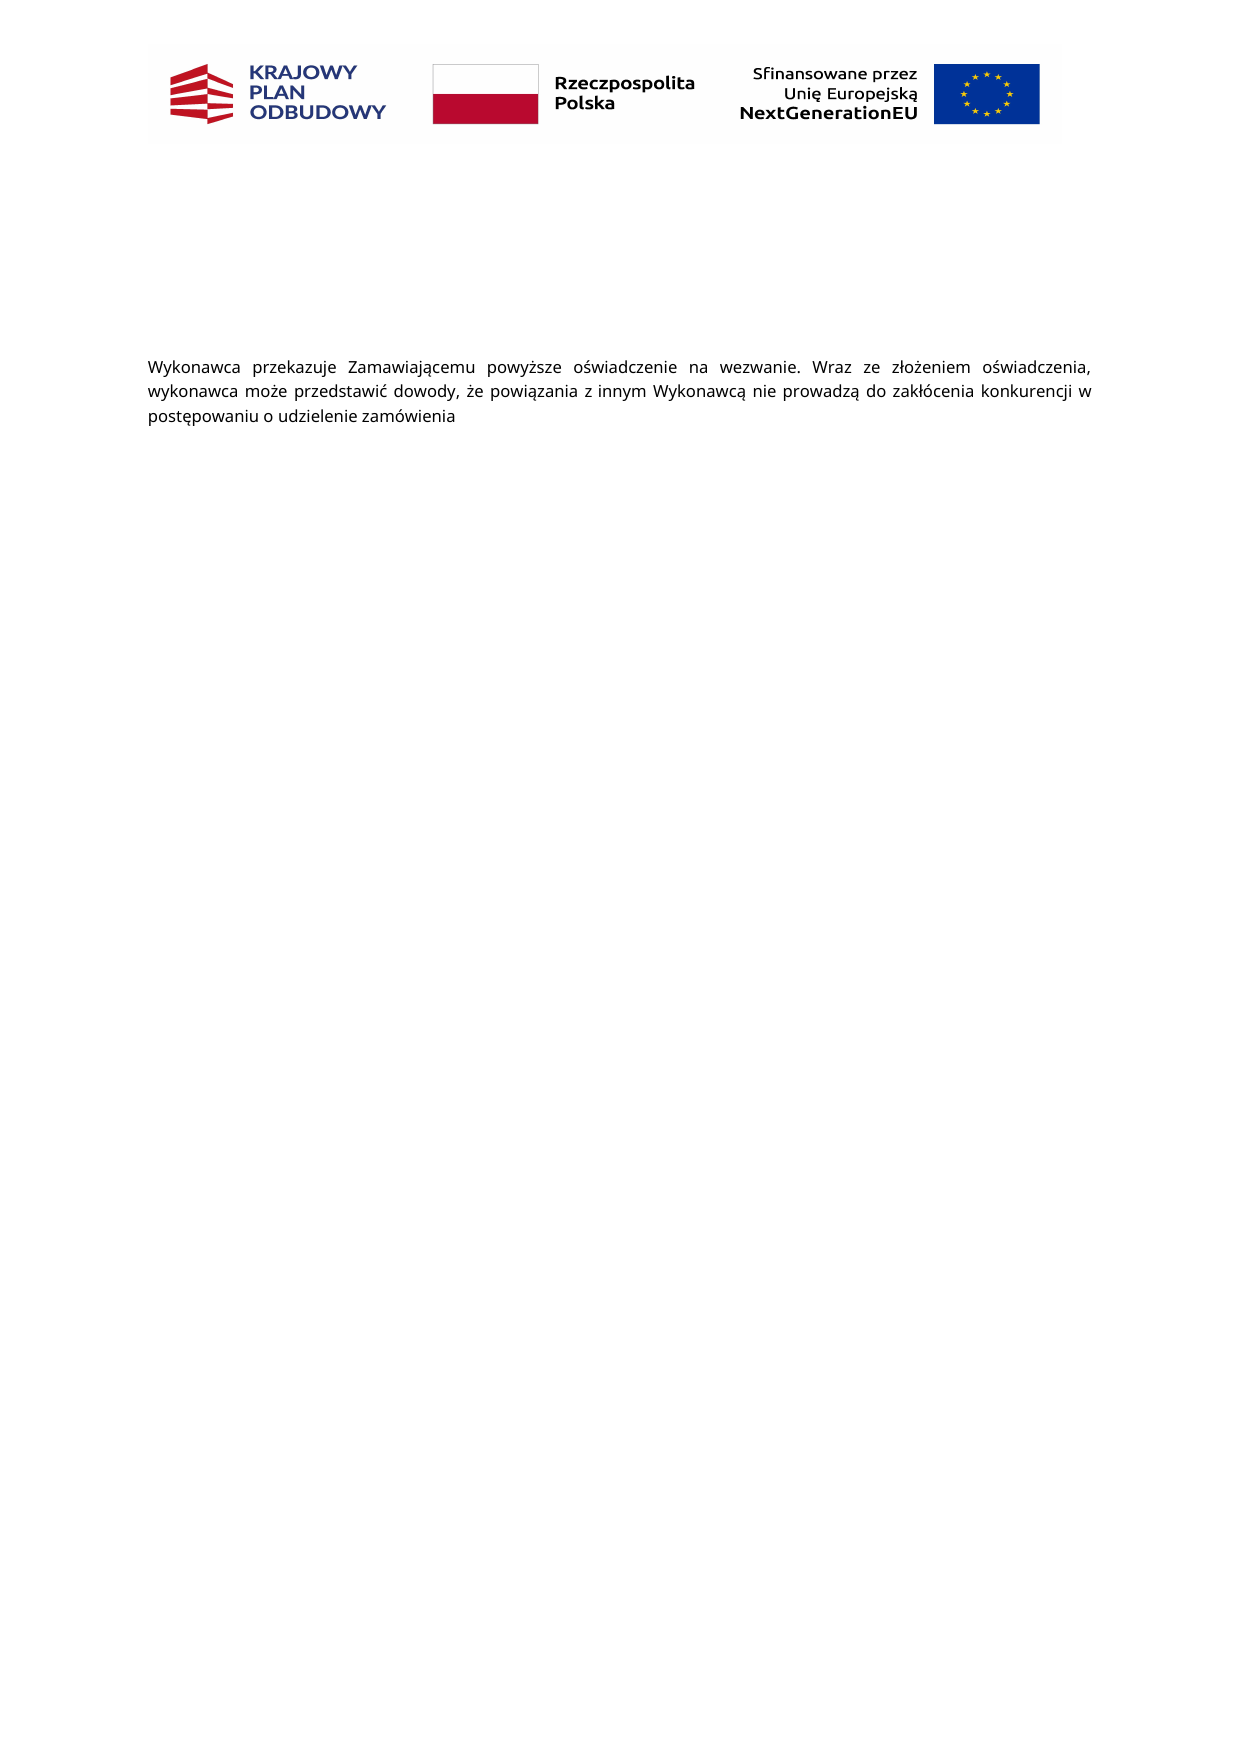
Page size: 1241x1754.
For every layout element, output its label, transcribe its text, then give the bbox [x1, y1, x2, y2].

picture [147, 44, 1063, 144]
text Wykonawca przekazuje Zamawiającemu powyższe oświadczenie na wezwanie. Wraz ze złożeniem oświadczenia, wykonawca może przedstawić dowody, że powiązania z innym Wykonawcą nie prowadzą do zakłócenia konkurencji w postępowaniu o udzielenie zamówienia [148, 355, 1093, 427]
